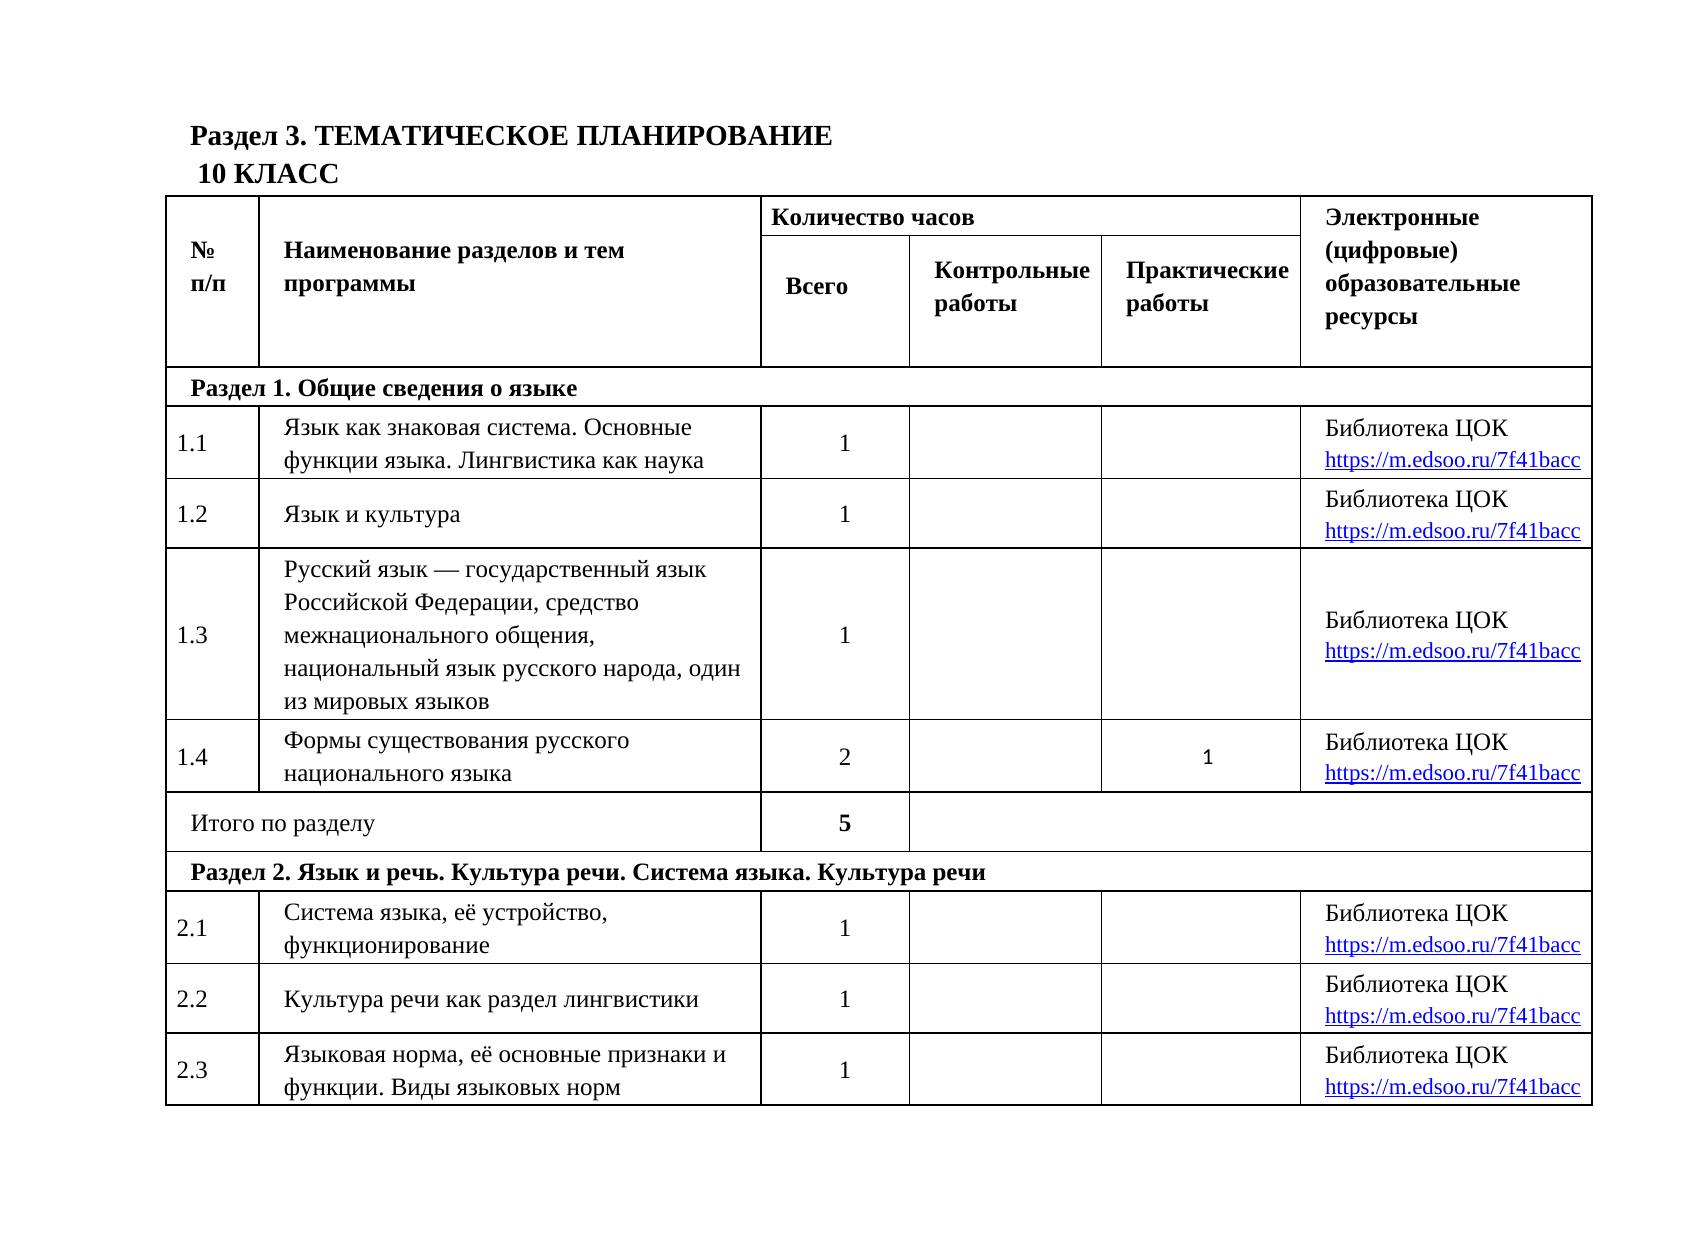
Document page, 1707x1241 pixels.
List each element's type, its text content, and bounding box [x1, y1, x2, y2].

table_cell [1102, 407, 1300, 478]
table_cell Библиотека ЦОК https://m.edsoo.ru/7f41bacc [1301, 479, 1591, 547]
table_cell Всего [762, 236, 909, 366]
table_cell Итого по разделу [167, 793, 760, 851]
table_cell 1 [762, 892, 909, 962]
table_cell 1.4 [167, 720, 258, 791]
table_header Электронные (цифровые) образовательные ресурсы [1301, 197, 1591, 366]
table_cell 2 [762, 720, 909, 791]
table_cell [1102, 892, 1300, 962]
table_cell [1102, 964, 1300, 1032]
table_cell 1 [762, 964, 909, 1032]
table_cell [910, 720, 1101, 791]
table_cell [910, 549, 1101, 719]
table_cell [1102, 1034, 1300, 1104]
table_cell [910, 479, 1101, 547]
table_cell Языковая норма, её основные признаки и функции. Виды языковых норм [260, 1034, 760, 1104]
table_cell Библиотека ЦОК https://m.edsoo.ru/7f41bacc [1301, 549, 1591, 719]
table_cell Раздел 2. Язык и речь. Культура речи. Система языка. Культура речи [167, 852, 1591, 890]
table_cell [1102, 479, 1300, 547]
table_cell Культура речи как раздел лингвистики [260, 964, 760, 1032]
table_cell 2.1 [167, 892, 258, 962]
table_cell 1.2 [167, 479, 258, 547]
table_cell Русский язык — государственный язык Российской Федерации, средство межнационального общения, национальный язык русского народа, один из мировых языков [260, 549, 760, 719]
text 10 КЛАСС [190, 157, 1618, 190]
table_cell 5 [762, 793, 909, 851]
table_cell Практические работы [1102, 236, 1300, 366]
table_cell Раздел 1. Общие сведения о языке [167, 368, 1591, 405]
table_cell Контрольные работы [910, 236, 1101, 366]
table_cell Библиотека ЦОК https://m.edsoo.ru/7f41bacc [1301, 407, 1591, 478]
table_cell Библиотека ЦОК https://m.edsoo.ru/7f41bacc [1301, 720, 1591, 791]
table_cell 1 [1102, 720, 1300, 791]
text Раздел 3. ТЕМАТИЧЕСКОЕ ПЛАНИРОВАНИЕ [190, 118, 1618, 152]
table_cell Язык и культура [260, 479, 760, 547]
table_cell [1301, 964, 1591, 1032]
table_cell 1 [762, 479, 909, 547]
table_cell [1102, 549, 1300, 719]
table_header Количество часов [762, 197, 1300, 234]
table_cell 1 [762, 549, 909, 719]
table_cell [1301, 1034, 1591, 1104]
table_cell [910, 892, 1101, 962]
table_cell 1.1 [167, 407, 258, 478]
table_header Наименование разделов и тем программы [260, 197, 760, 366]
table_cell Формы существования русского национального языка [260, 720, 760, 791]
table_cell Библиотека ЦОК https://m.edsoo.ru/7f41bacc [1301, 892, 1591, 962]
table_cell 1.3 [167, 549, 258, 719]
table_header № п/п [167, 197, 258, 366]
table_cell Система языка, её устройство, функционирование [260, 892, 760, 962]
table_cell [910, 964, 1101, 1032]
table_cell [910, 793, 1591, 851]
table_cell 2.2 [167, 964, 258, 1032]
table_cell 1 [762, 407, 909, 478]
table_cell 2.3 [167, 1034, 258, 1104]
table_cell Язык как знаковая система. Основные функции языка. Лингвистика как наука [260, 407, 760, 478]
table_cell [910, 407, 1101, 478]
table_cell 1 [762, 1034, 909, 1104]
table_cell [910, 1034, 1101, 1104]
